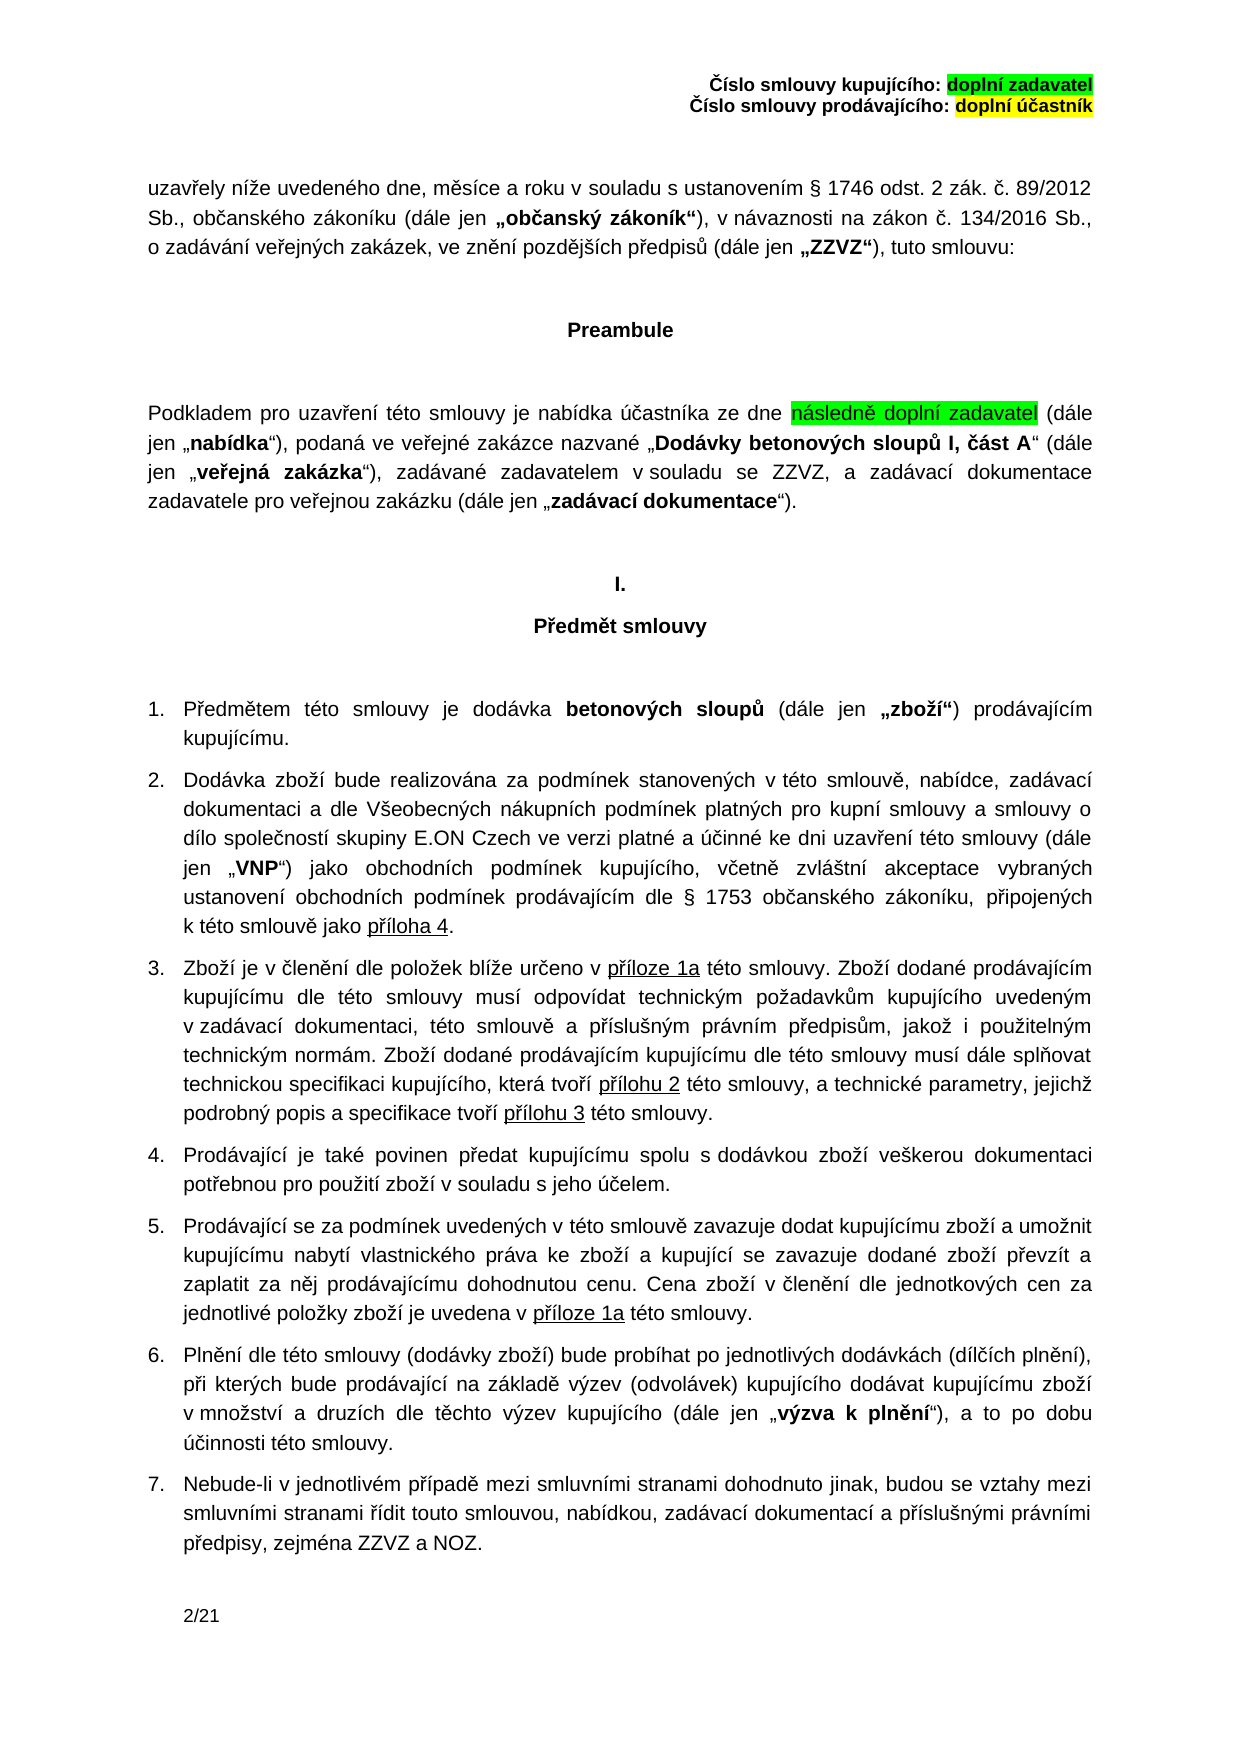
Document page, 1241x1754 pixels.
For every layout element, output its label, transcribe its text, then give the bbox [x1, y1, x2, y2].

list Předmětem této smlouvy je dodávka betonových sloupů (dále jen „zboží“) prodávajícím kupujícímu. [148, 692, 1093, 750]
list Plnění dle této smlouvy (dodávky zboží) bude probíhat po jednotlivých dodávkách (dílčích plnění), při kterých bude prodávající na základě výzev (odvolávek) kupujícího dodávat kupujícímu zboží v množství a druzích dle těchto výzev kupujícího (dále jen „výzva k plnění“), a to po dobu účinnosti této smlouvy. [148, 1338, 1093, 1454]
list Dodávka zboží bude realizována za podmínek stanovených v této smlouvě, nabídce, zadávací dokumentaci a dle Všeobecných nákupních podmínek platných pro kupní smlouvy a smlouvy o dílo společností skupiny E.ON Czech ve verzi platné a účinné ke dni uzavření této smlouvy (dále jen „VNP“) jako obchodních podmínek kupujícího, včetně zvláštní akceptace vybraných ustanovení obchodních podmínek prodávajícím dle § 1753 občanského zákoníku, připojených k této smlouvě jako příloha 4. [148, 763, 1093, 938]
text Preambule [148, 313, 1093, 342]
list Prodávající se za podmínek uvedených v této smlouvě zavazuje dodat kupujícímu zboží a umožnit kupujícímu nabytí vlastnického práva ke zboží a kupující se zavazuje dodané zboží převzít a zaplatit za něj prodávajícímu dohodnutou cenu. Cena zboží v členění dle jednotkových cen za jednotlivé položky zboží je uvedena v příloze 1a této smlouvy. [148, 1208, 1093, 1325]
text Předmět smlouvy [148, 608, 1093, 638]
text I. [148, 567, 1093, 596]
text Podkladem pro uzavření této smlouvy je nabídka účastníka ze dne následně doplní zadavatel (dále jen „nabídka“), podaná ve veřejné zakázce nazvané „Dodávky betonových sloupů I, část A“ (dále jen „veřejná zakázka“), zadávané zadavatelem v souladu se ZZVZ, a zadávací dokumentace zadavatele pro veřejnou zakázku (dále jen „zadávací dokumentace“). [148, 396, 1093, 513]
list Prodávající je také povinen předat kupujícímu spolu s dodávkou zboží veškerou dokumentaci potřebnou pro použití zboží v souladu s jeho účelem. [148, 1138, 1093, 1196]
list Nebude-li v jednotlivém případě mezi smluvními stranami dohodnuto jinak, budou se vztahy mezi smluvními stranami řídit touto smlouvou, nabídkou, zadávací dokumentací a příslušnými právními předpisy, zejména ZZVZ a NOZ. [148, 1467, 1093, 1554]
text uzavřely níže uvedeného dne, měsíce a roku v souladu s ustanovením § 1746 odst. 2 zák. č. 89/2012 Sb., občanského zákoníku (dále jen „občanský zákoník“), v návaznosti na zákon č. 134/2016 Sb., o zadávání veřejných zakázek, ve znění pozdějších předpisů (dále jen „ZZVZ“), tuto smlouvu: [148, 171, 1093, 258]
list Zboží je v členění dle položek blíže určeno v příloze 1a této smlouvy. Zboží dodané prodávajícím kupujícímu dle této smlouvy musí odpovídat technickým požadavkům kupujícího uvedeným v zadávací dokumentaci, této smlouvě a příslušným právním předpisům, jakož i použitelným technickým normám. Zboží dodané prodávajícím kupujícímu dle této smlouvy musí dále splňovat technickou specifikaci kupujícího, která tvoří přílohu 2 této smlouvy, a technické parametry, jejichž podrobný popis a specifikace tvoří přílohu 3 této smlouvy. [148, 950, 1093, 1125]
